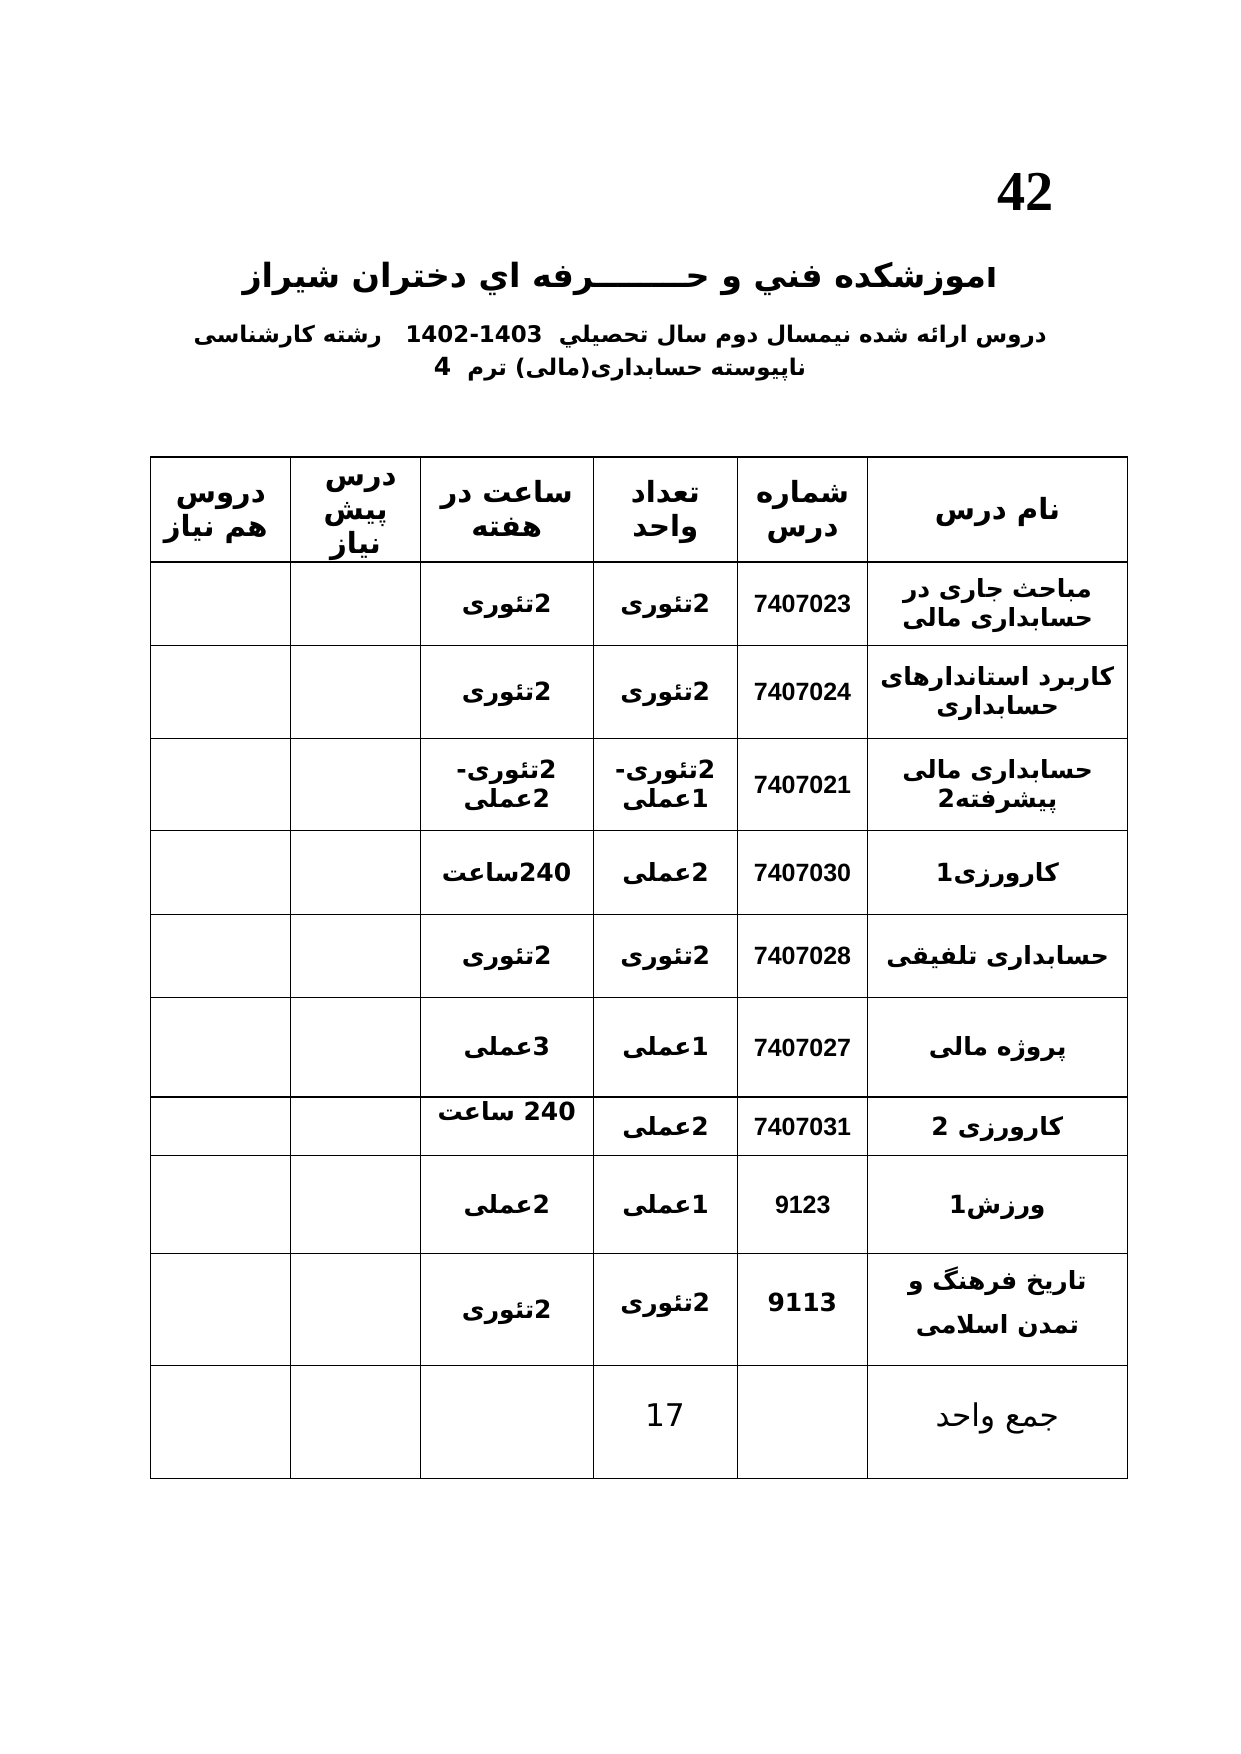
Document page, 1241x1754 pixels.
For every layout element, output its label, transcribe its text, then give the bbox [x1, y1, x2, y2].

table_cell [151, 563, 290, 645]
table_cell 7407021 [738, 739, 867, 830]
table_cell جمع واحد [868, 1366, 1127, 1478]
table_header دروس هم نياز [151, 458, 290, 561]
table_cell [151, 1254, 290, 1365]
table_cell 2تئوری [421, 646, 593, 737]
table_cell [151, 1366, 290, 1478]
table_cell 7407030 [738, 831, 867, 913]
table_cell [151, 915, 290, 997]
table_header تعداد واحد [594, 458, 737, 561]
table_cell 2عملی [594, 1098, 737, 1155]
table_cell 17 [594, 1366, 737, 1478]
table_header درس پيش نياز [291, 458, 420, 561]
table_cell 2عملی [594, 831, 737, 913]
table_cell تاریخ فرهنگ و تمدن اسلامی [868, 1254, 1127, 1365]
table_cell [421, 1366, 593, 1478]
table_cell 2تئوری [594, 1254, 737, 1365]
table_cell [151, 998, 290, 1096]
table_cell [291, 739, 420, 830]
table_cell کارورزی 2 [868, 1098, 1127, 1155]
table_cell [291, 1098, 420, 1155]
table_cell 2تئوری [594, 563, 737, 645]
table_cell 1عملی [594, 998, 737, 1096]
table_cell مباحث جاری در حسابداری مالی [868, 563, 1127, 645]
table_cell 240 ساعت [421, 1098, 593, 1155]
table_header نام درس [868, 458, 1127, 561]
table_cell ورزش1 [868, 1156, 1127, 1253]
table_cell [291, 646, 420, 737]
table_cell 240ساعت [421, 831, 593, 913]
table_cell [291, 563, 420, 645]
table_cell 2تئوری- 1عملی [594, 739, 737, 830]
table_cell 2تئوری [594, 646, 737, 737]
table_cell [151, 1156, 290, 1253]
table_header ساعت در هفته [421, 458, 593, 561]
text آموزشكده فني و حــــــــرفه اي دختران شيراز [150, 256, 1090, 295]
table_cell [151, 739, 290, 830]
table_cell کاربرد استاندارهای حسابداری [868, 646, 1127, 737]
table_cell 2تئوری [421, 915, 593, 997]
table_header شماره درس [738, 458, 867, 561]
table_cell حسابداری مالی پیشرفته2 [868, 739, 1127, 830]
table_cell 2تئوری [594, 915, 737, 997]
table_cell 3عملی [421, 998, 593, 1096]
table_cell [291, 1156, 420, 1253]
table_cell 9113 [738, 1254, 867, 1365]
table_cell [291, 915, 420, 997]
table_cell [738, 1366, 867, 1478]
table_cell 9123 [738, 1156, 867, 1253]
table_cell 7407023 [738, 563, 867, 645]
text دروس ارائه شده نيمسال دوم سال تحصيلي 1403-1402 رشته کارشناسی ناپیوسته حسابداری(مالی) ترم 4 [150, 321, 1090, 381]
table_cell 7407024 [738, 646, 867, 737]
table_cell کارورزی1 [868, 831, 1127, 913]
table_cell 7407027 [738, 998, 867, 1096]
table_cell حسابداری تلفیقی [868, 915, 1127, 997]
table_cell 2تئوری [421, 563, 593, 645]
table_cell [291, 831, 420, 913]
table_cell 2تئوری [421, 1254, 593, 1365]
table_cell 2تئوری- 2عملی [421, 739, 593, 830]
table_cell [151, 646, 290, 737]
table_cell 1عملی [594, 1156, 737, 1253]
table_cell [151, 831, 290, 913]
table_cell [151, 1098, 290, 1155]
table_cell 7407028 [738, 915, 867, 997]
table_cell 7407031 [738, 1098, 867, 1155]
table_cell [291, 998, 420, 1096]
table_cell [291, 1366, 420, 1478]
table_cell 2عملی [421, 1156, 593, 1253]
table_cell پروژه مالی [868, 998, 1127, 1096]
table_cell [291, 1254, 420, 1365]
